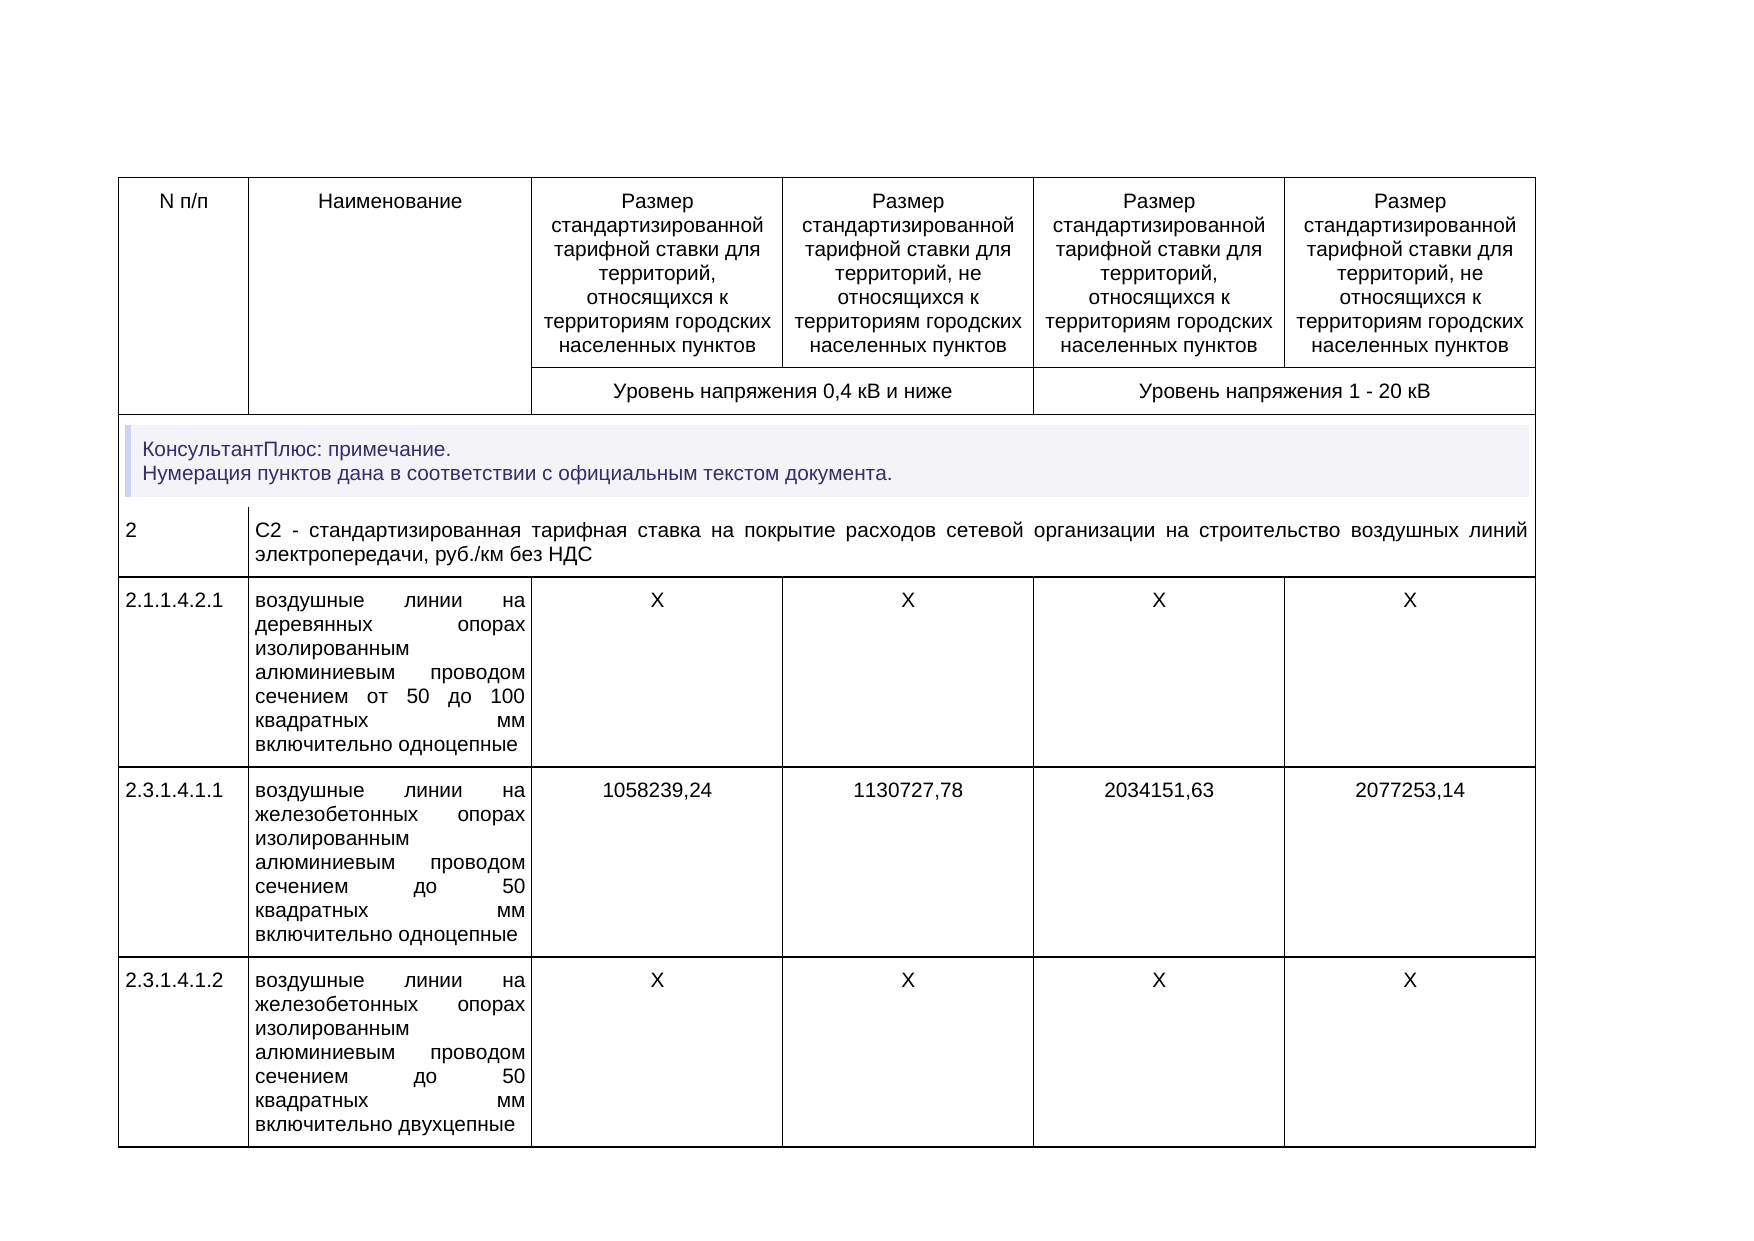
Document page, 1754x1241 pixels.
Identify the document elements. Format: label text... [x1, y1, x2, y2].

table_cell X [783, 578, 1033, 766]
table_header Размер стандартизированной тарифной ставки для территорий, не относящихся к территориям городских населенных пунктов [1285, 178, 1535, 367]
table_cell 2.3.1.4.1.1 [119, 768, 248, 956]
table_cell X [1285, 578, 1535, 766]
table_cell 2 [119, 507, 248, 576]
table_cell X [1285, 958, 1535, 1146]
table_header N п/п [119, 178, 248, 413]
table_cell 2.3.1.4.1.2 [119, 958, 248, 1146]
table_header Размер стандартизированной тарифной ставки для территорий, относящихся к территориям городских населенных пунктов [1034, 178, 1284, 367]
table_cell С2 - стандартизированная тарифная ставка на покрытие расходов сетевой организации на строительство воздушных линий электропередачи, руб./км без НДС [249, 507, 1535, 576]
table_cell [119, 415, 1535, 507]
table_cell воздушные линии на деревянных опорах изолированным алюминиевым проводом сечением от 50 до 100 квадратных мм включительно одноцепные [249, 578, 531, 766]
table_cell воздушные линии на железобетонных опорах изолированным алюминиевым проводом сечением до 50 квадратных мм включительно двухцепные [249, 958, 531, 1146]
table_cell 1058239,24 [532, 768, 782, 956]
table_header Наименование [249, 178, 531, 413]
table_cell X [783, 958, 1033, 1146]
table_cell 1130727,78 [783, 768, 1033, 956]
table_cell X [532, 578, 782, 766]
table_cell 2077253,14 [1285, 768, 1535, 956]
table_cell 2034151,63 [1034, 768, 1284, 956]
table_cell Уровень напряжения 1 - 20 кВ [1034, 368, 1535, 413]
table_header Размер стандартизированной тарифной ставки для территорий, относящихся к территориям городских населенных пунктов [532, 178, 782, 367]
table_header Размер стандартизированной тарифной ставки для территорий, не относящихся к территориям городских населенных пунктов [783, 178, 1033, 367]
table_cell X [1034, 578, 1284, 766]
table_cell X [1034, 958, 1284, 1146]
table_cell воздушные линии на железобетонных опорах изолированным алюминиевым проводом сечением до 50 квадратных мм включительно одноцепные [249, 768, 531, 956]
table_cell Уровень напряжения 0,4 кВ и ниже [532, 368, 1033, 413]
table_cell X [532, 958, 782, 1146]
table_cell 2.1.1.4.2.1 [119, 578, 248, 766]
